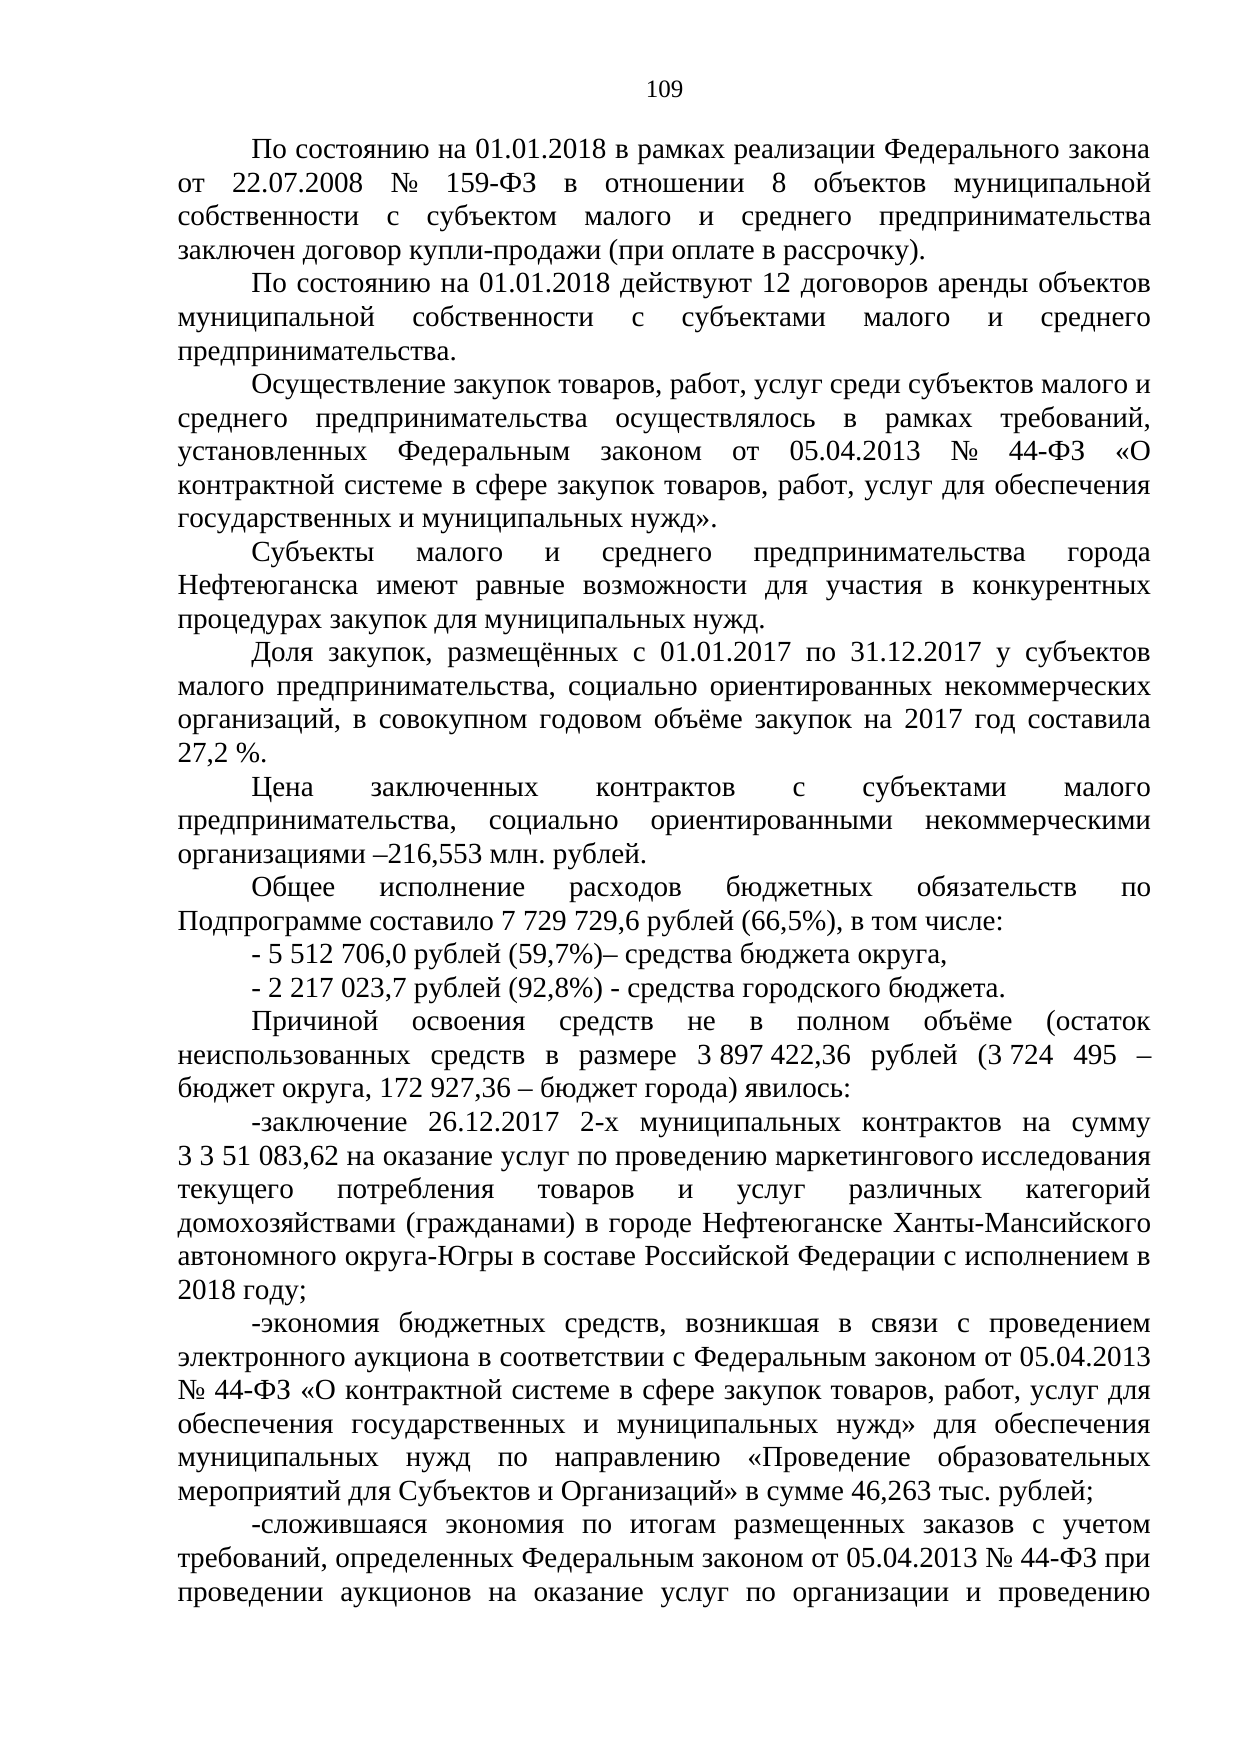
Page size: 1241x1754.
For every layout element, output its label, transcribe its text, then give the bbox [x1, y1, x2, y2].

text - 2 217 023,7 рублей (92,8%) - средства городского бюджета. [177, 970, 1152, 1003]
text Субъекты малого и среднего предпринимательства города Нефтеюганска имеют равные возможности для участия в конкурентных процедурах закупок для муниципальных нужд. [177, 534, 1152, 634]
text -экономия бюджетных средств, возникшая в связи с проведением электронного аукциона в соответствии с Федеральным законом от 05.04.2013 № 44-ФЗ «О контрактной системе в сфере закупок товаров, работ, услуг для обеспечения государственных и муниципальных нужд» для обеспечения муниципальных нужд по направлению «Проведение образовательных мероприятий для Субъектов и Организаций» в сумме 46,263 тыс. рублей; [177, 1305, 1152, 1507]
text По состоянию на 01.01.2018 в рамках реализации Федерального закона от 22.07.2008 № 159-ФЗ в отношении 8 объектов муниципальной собственности с субъектом малого и среднего предпринимательства заключен договор купли-продажи (при оплате в рассрочку). [177, 131, 1152, 266]
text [177, 1507, 1152, 1607]
text Цена заключенных контрактов с субъектами малого предпринимательства, социально ориентированными некоммерческими организациями –216,553 млн. рублей. [177, 769, 1152, 869]
text Осуществление закупок товаров, работ, услуг среди субъектов малого и среднего предпринимательства осуществлялось в рамках требований, установленных Федеральным законом от 05.04.2013 № 44-ФЗ «О контрактной системе в сфере закупок товаров, работ, услуг для обеспечения государственных и муниципальных нужд». [177, 366, 1152, 534]
text По состоянию на 01.01.2018 действуют 12 договоров аренды объектов муниципальной собственности с субъектами малого и среднего предпринимательства. [177, 266, 1152, 366]
text Доля закупок, размещённых с 01.01.2017 по 31.12.2017 у субъектов малого предпринимательства, социально ориентированных некоммерческих организаций, в совокупном годовом объёме закупок на 2017 год составила 27,2 %. [177, 634, 1152, 769]
text Причиной освоения средств не в полном объёме (остаток неиспользованных средств в размере 3 897 422,36 рублей (3 724 495 – бюджет округа, 172 927,36 – бюджет города) явилось: [177, 1003, 1152, 1104]
text -заключение 26.12.2017 2-х муниципальных контрактов на сумму 3 3 51 083,62 на оказание услуг по проведению маркетингового исследования текущего потребления товаров и услуг различных категорий домохозяйствами (гражданами) в городе Нефтеюганске Ханты-Мансийского автономного округа-Югры в составе Российской Федерации с исполнением в 2018 году; [177, 1104, 1152, 1305]
text - 5 512 706,0 рублей (59,7%)– средства бюджета округа, [177, 936, 1152, 970]
text Общее исполнение расходов бюджетных обязательств по Подпрограмме составило 7 729 729,6 рублей (66,5%), в том числе: [177, 869, 1152, 936]
